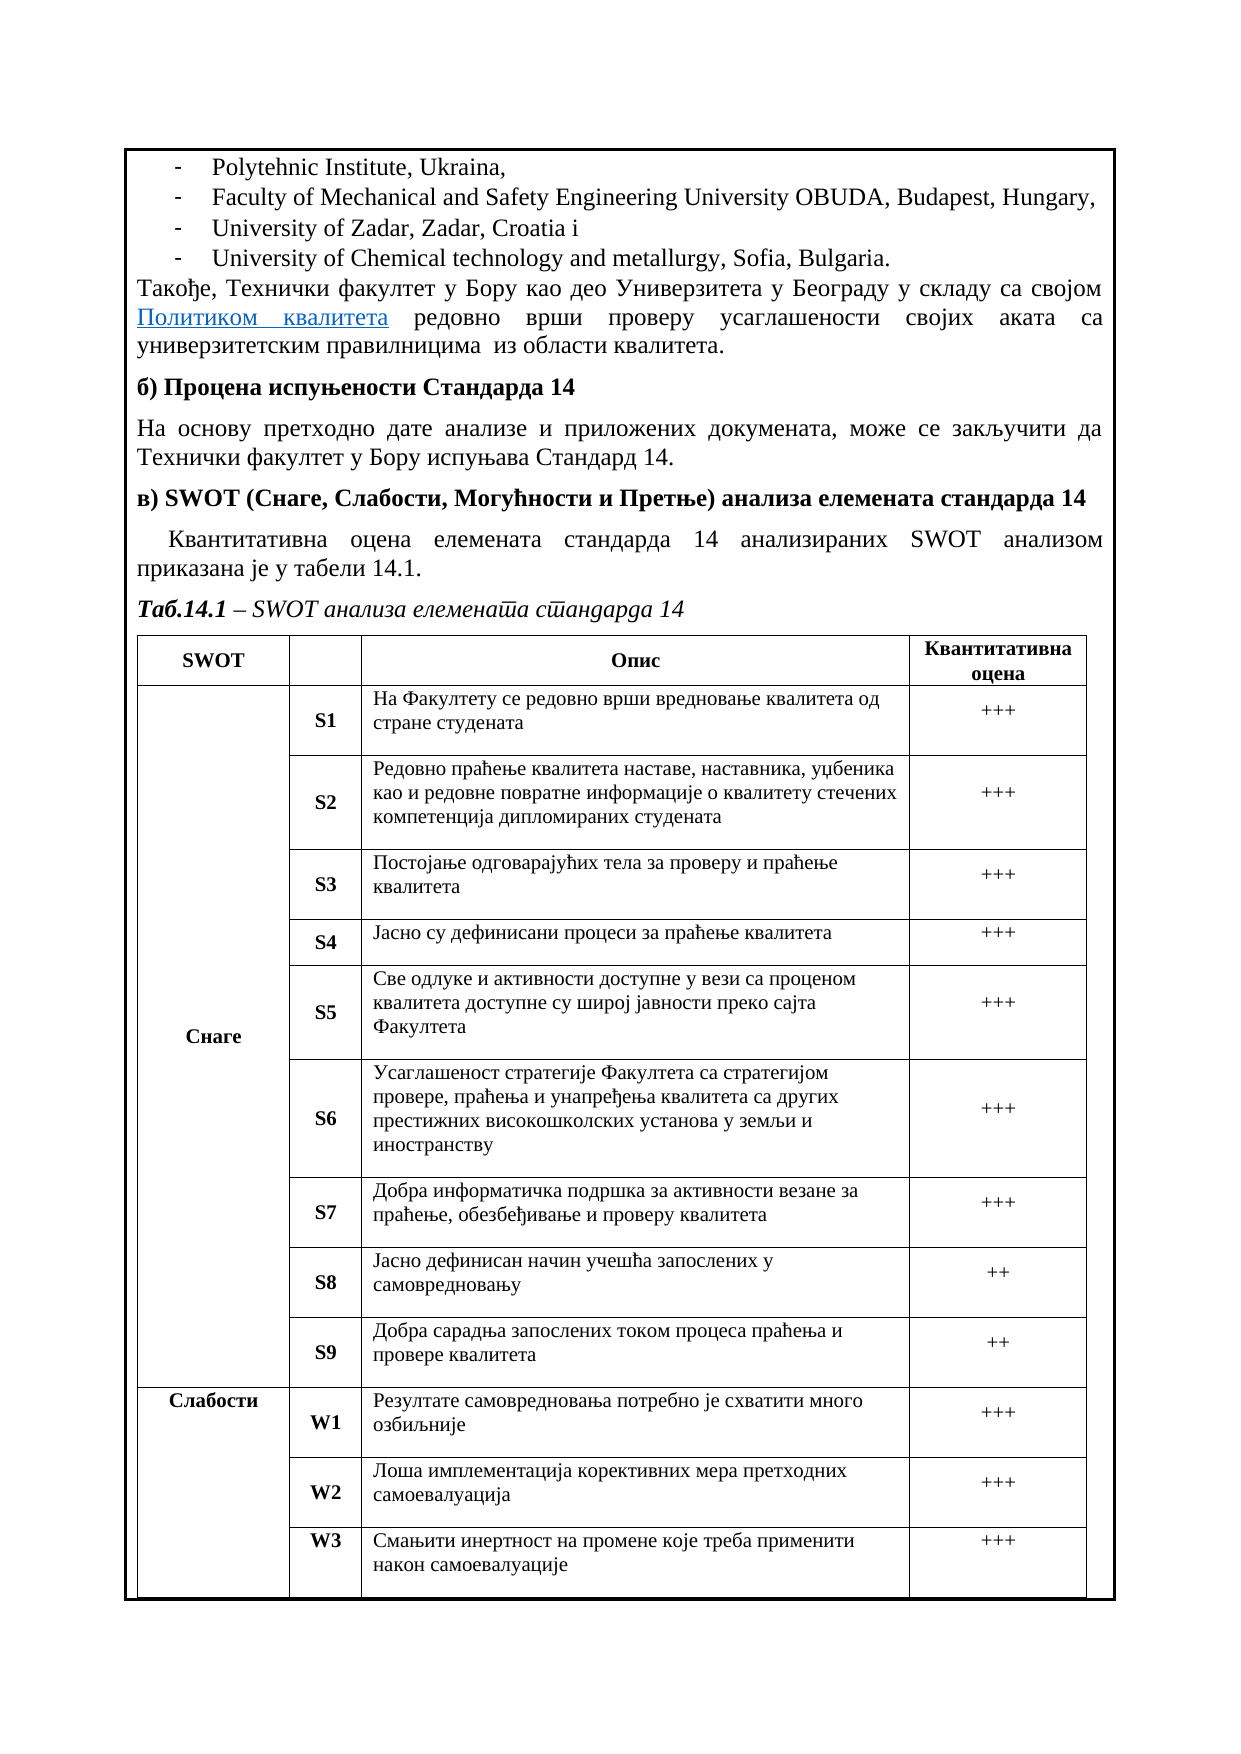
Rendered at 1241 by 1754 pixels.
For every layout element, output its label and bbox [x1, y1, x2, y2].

table_cell [127, 151, 1113, 1598]
